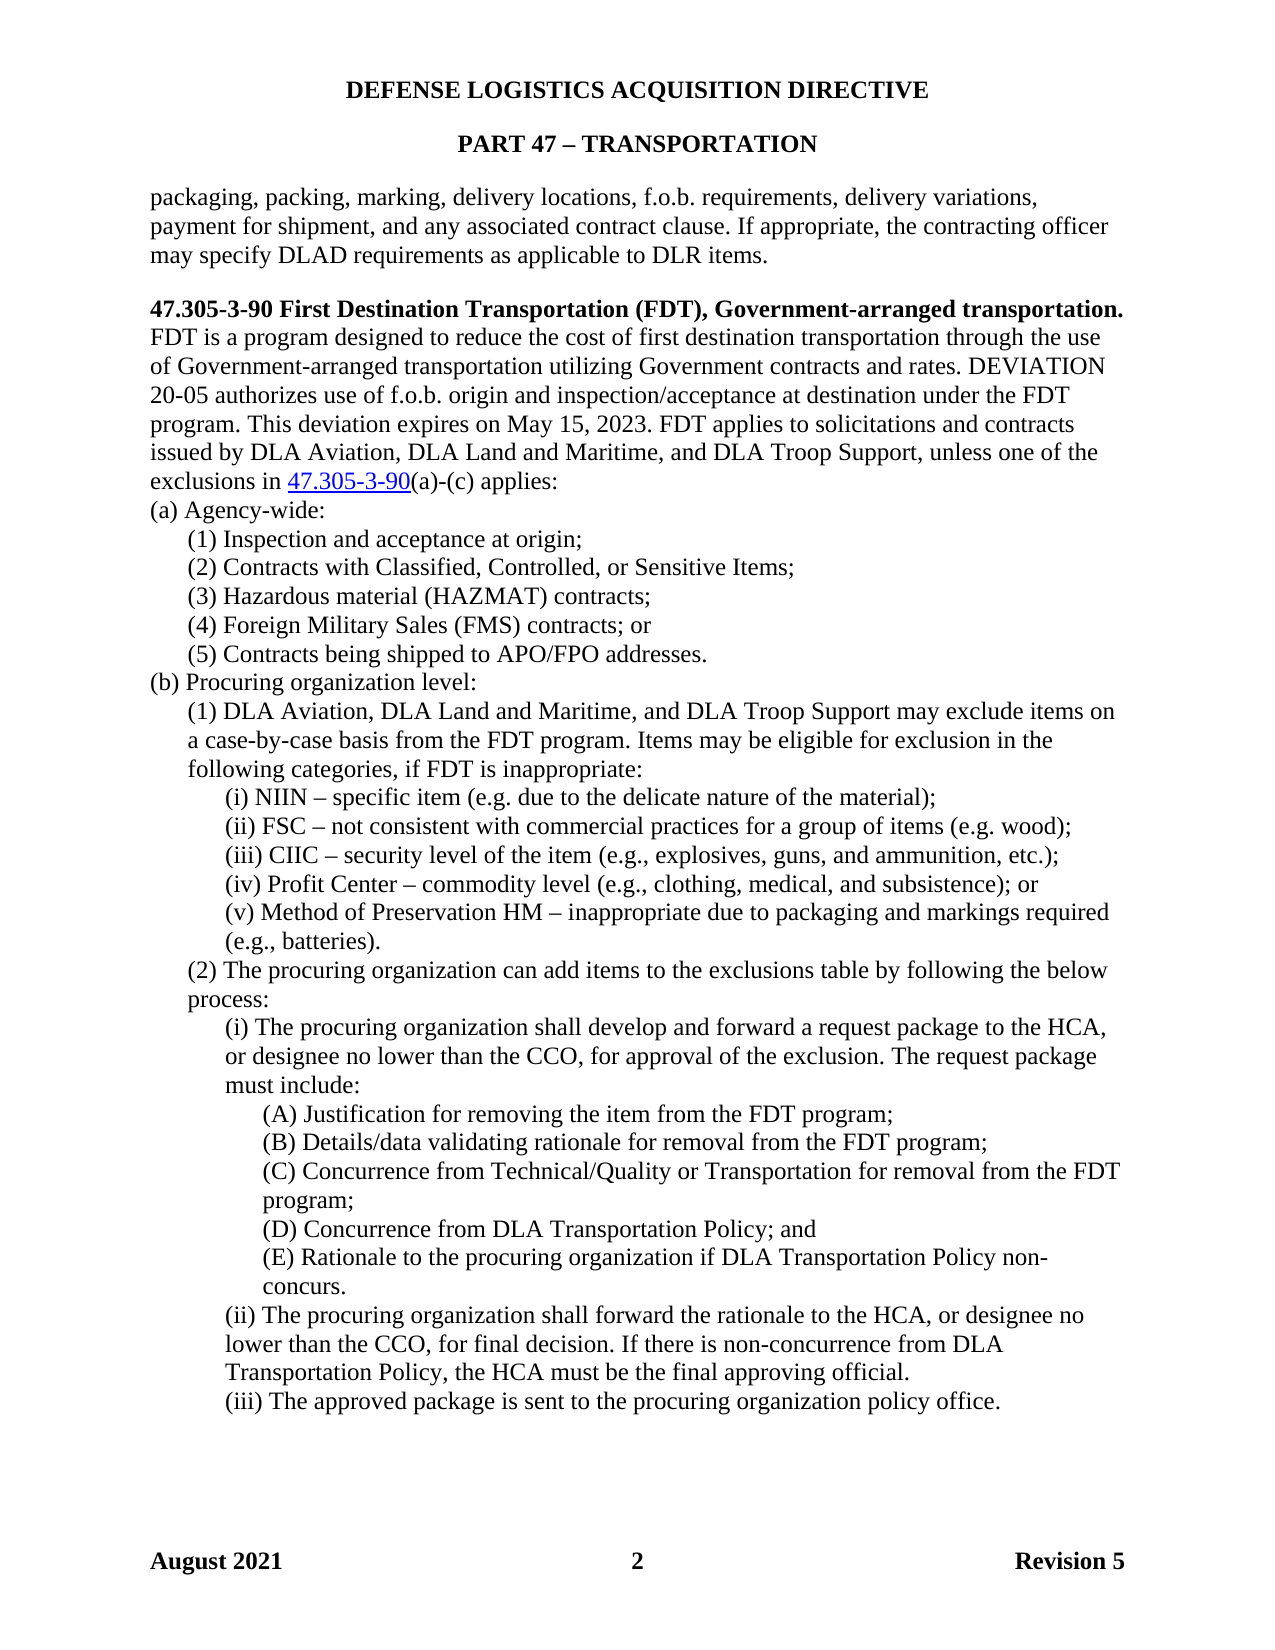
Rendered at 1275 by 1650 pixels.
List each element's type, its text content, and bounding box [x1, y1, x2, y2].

list (A) Justification for removing the item from the FDT program; [262, 1099, 1125, 1127]
list (iii) CIIC – security level of the item (e.g., explosives, guns, and ammunition, etc.); [225, 840, 1125, 869]
list (iii) The approved package is sent to the procuring organization policy office. [225, 1386, 1125, 1415]
list (i) The procuring organization shall develop and forward a request package to the HCA, or designee no lower than the CCO, for approval of the exclusion. The request package must include: [225, 1012, 1125, 1099]
list (2) The procuring organization can add items to the exclusions table by following the below process: [187, 955, 1125, 1012]
list (4) Foreign Military Sales (FMS) contracts; or [187, 610, 1125, 639]
list (2) Contracts with Classified, Controlled, or Sensitive Items; [187, 552, 1125, 581]
list (a) Agency-wide: [150, 495, 1125, 524]
list (E) Rationale to the procuring organization if DLA Transportation Policy non-concurs. [262, 1242, 1125, 1300]
list (5) Contracts being shipped to APO/FPO addresses. [187, 639, 1125, 667]
list (iv) Profit Center – commodity level (e.g., clothing, medical, and subsistence); or [225, 869, 1125, 897]
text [150, 182, 1125, 269]
list (ii) The procuring organization shall forward the rationale to the HCA, or designee no lower than the CCO, for final decision. If there is non-concurrence from DLA Transportation Policy, the HCA must be the final approving official. [225, 1300, 1125, 1386]
list (ii) FSC – not consistent with commercial practices for a group of items (e.g. wood); [225, 811, 1125, 840]
list (3) Hazardous material (HAZMAT) contracts; [187, 581, 1125, 610]
list (1) Inspection and acceptance at origin; [187, 524, 1125, 552]
list (i) NIIN – specific item (e.g. due to the delicate nature of the material); [225, 782, 1125, 811]
list (1) DLA Aviation, DLA Land and Maritime, and DLA Troop Support may exclude items on a case-by-case basis from the FDT program. Items may be eligible for exclusion in the following categories, if FDT is inappropriate: [187, 696, 1125, 782]
list (B) Details/data validating rationale for removal from the FDT program; [262, 1127, 1125, 1156]
text FDT is a program designed to reduce the cost of first destination transportation through the use of Government-arranged transportation utilizing Government contracts and rates. DEVIATION 20-05 authorizes use of f.o.b. origin and inspection/acceptance at destination under the FDT program. This deviation expires on May 15, 2023. FDT applies to solicitations and contracts issued by DLA Aviation, DLA Land and Maritime, and DLA Troop Support, unless one of the exclusions in 47.305-3-90(a)-(c) applies: [150, 322, 1125, 495]
list (v) Method of Preservation HM – inappropriate due to packaging and markings required (e.g., batteries). [225, 897, 1125, 955]
list (b) Procuring organization level: [150, 667, 1125, 696]
subtitle 47.305-3-90 First Destination Transportation (FDT), Government-arranged transportation. [150, 294, 1125, 322]
list (D) Concurrence from DLA Transportation Policy; and [262, 1214, 1125, 1242]
list (C) Concurrence from Technical/Quality or Transportation for removal from the FDT program; [262, 1156, 1125, 1214]
